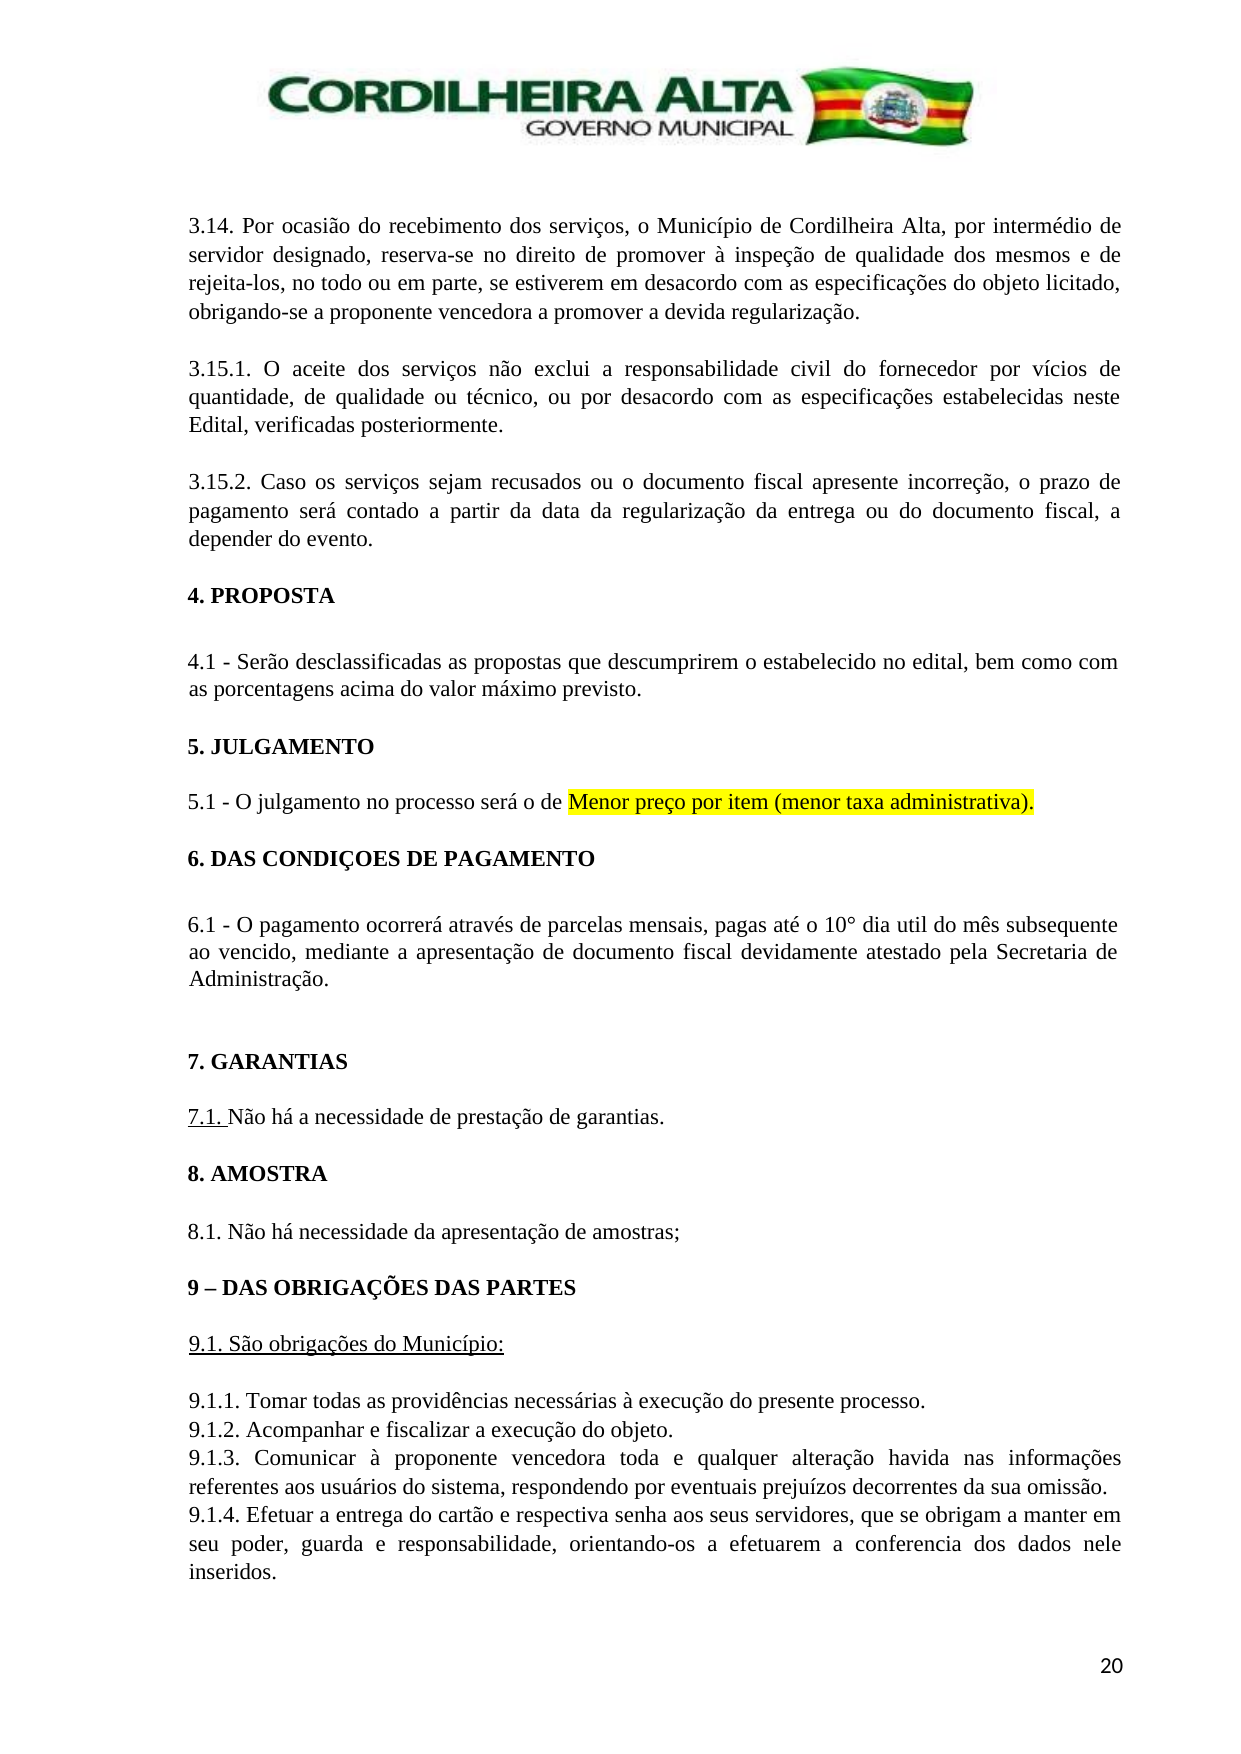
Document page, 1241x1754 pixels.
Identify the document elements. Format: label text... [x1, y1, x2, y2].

text 9 – DAS OBRIGAÇÕES DAS PARTES [187, 1274, 1120, 1300]
subtitle 6. DAS CONDIÇOES DE PAGAMENTO [187, 845, 1120, 871]
picture [245, 43, 997, 171]
text 9.1. São obrigações do Município: [188, 1331, 1123, 1357]
text 6.1 - O pagamento ocorrerá através de parcelas mensais, pagas até o 10° dia util do mês subsequente ao vencido, mediante a apresentação de documento fiscal devidamente atestado pela Secretaria de Administração. [187, 911, 1120, 992]
subtitle 7. GARANTIAS [187, 1048, 1120, 1074]
text 9.1.3. Comunicar à proponente vencedora toda e qualquer alteração havida nas informações referentes aos usuários do sistema, respondendo por eventuais prejuízos decorrentes da sua omissão. [188, 1444, 1123, 1499]
text 8. AMOSTRA [187, 1160, 1120, 1187]
text 8.1. Não há necessidade da apresentação de amostras; [187, 1218, 1120, 1244]
text 5.1 - O julgamento no processo será o de Menor preço por item (menor taxa administrativa). [187, 788, 1120, 815]
text 9.1.4. Efetuar a entrega do cartão e respectiva senha aos seus servidores, que se obrigam a manter em seu poder, guarda e responsabilidade, orientando-os a efetuarem a conferencia dos dados nele inseridos. [188, 1501, 1123, 1584]
subtitle 4. PROPOSTA [187, 582, 1120, 608]
text 5. JULGAMENTO [187, 733, 1120, 759]
text 9.1.2. Acompanhar e fiscalizar a execução do objeto. [188, 1416, 1123, 1442]
text 3.14. Por ocasião do recebimento dos serviços, o Município de Cordilheira Alta, por intermédio de servidor designado, reserva-se no direito de promover à inspeção de qualidade dos mesmos e de rejeita-los, no todo ou em parte, se estiverem em desacordo com as especificações do objeto licitado, obrigando-se a proponente vencedora a promover a devida regularização. [188, 212, 1123, 324]
text 9.1.1. Tomar todas as providências necessárias à execução do presente processo. [188, 1387, 1123, 1414]
text 3.15.2. Caso os serviços sejam recusados ou o documento fiscal apresente incorreção, o prazo de pagamento será contado a partir da data da regularização da entrega ou do documento fiscal, a depender do evento. [188, 468, 1123, 552]
text 4.1 - Serão desclassificadas as propostas que descumprirem o estabelecido no edital, bem como com as porcentagens acima do valor máximo previsto. [187, 648, 1120, 702]
text 3.15.1. O aceite dos serviços não exclui a responsabilidade civil do fornecedor por vícios de quantidade, de qualidade ou técnico, ou por desacordo com as especificações estabelecidas neste Edital, verificadas posteriormente. [188, 354, 1123, 438]
text 7.1. Não há a necessidade de prestação de garantias. [187, 1103, 1120, 1129]
